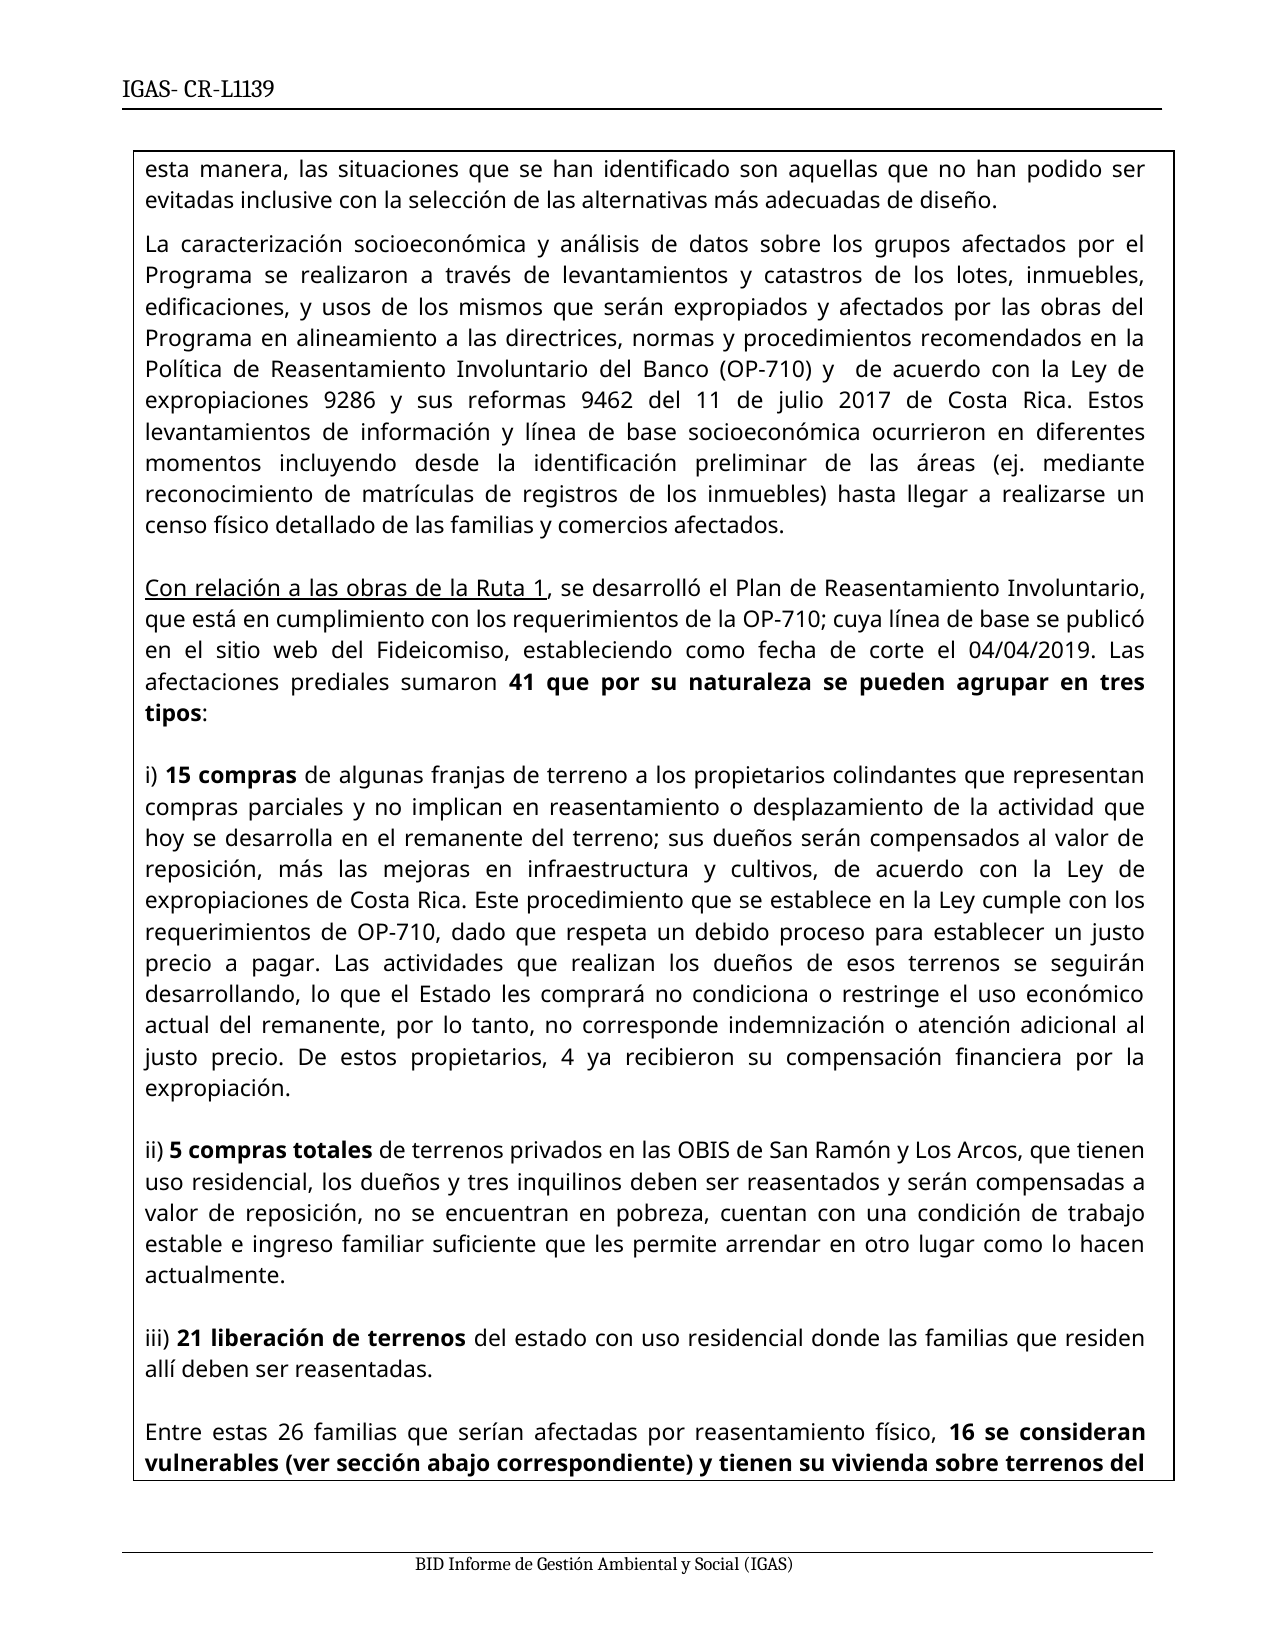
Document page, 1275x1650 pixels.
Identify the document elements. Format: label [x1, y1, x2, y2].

table_cell [134, 152, 1173, 1480]
